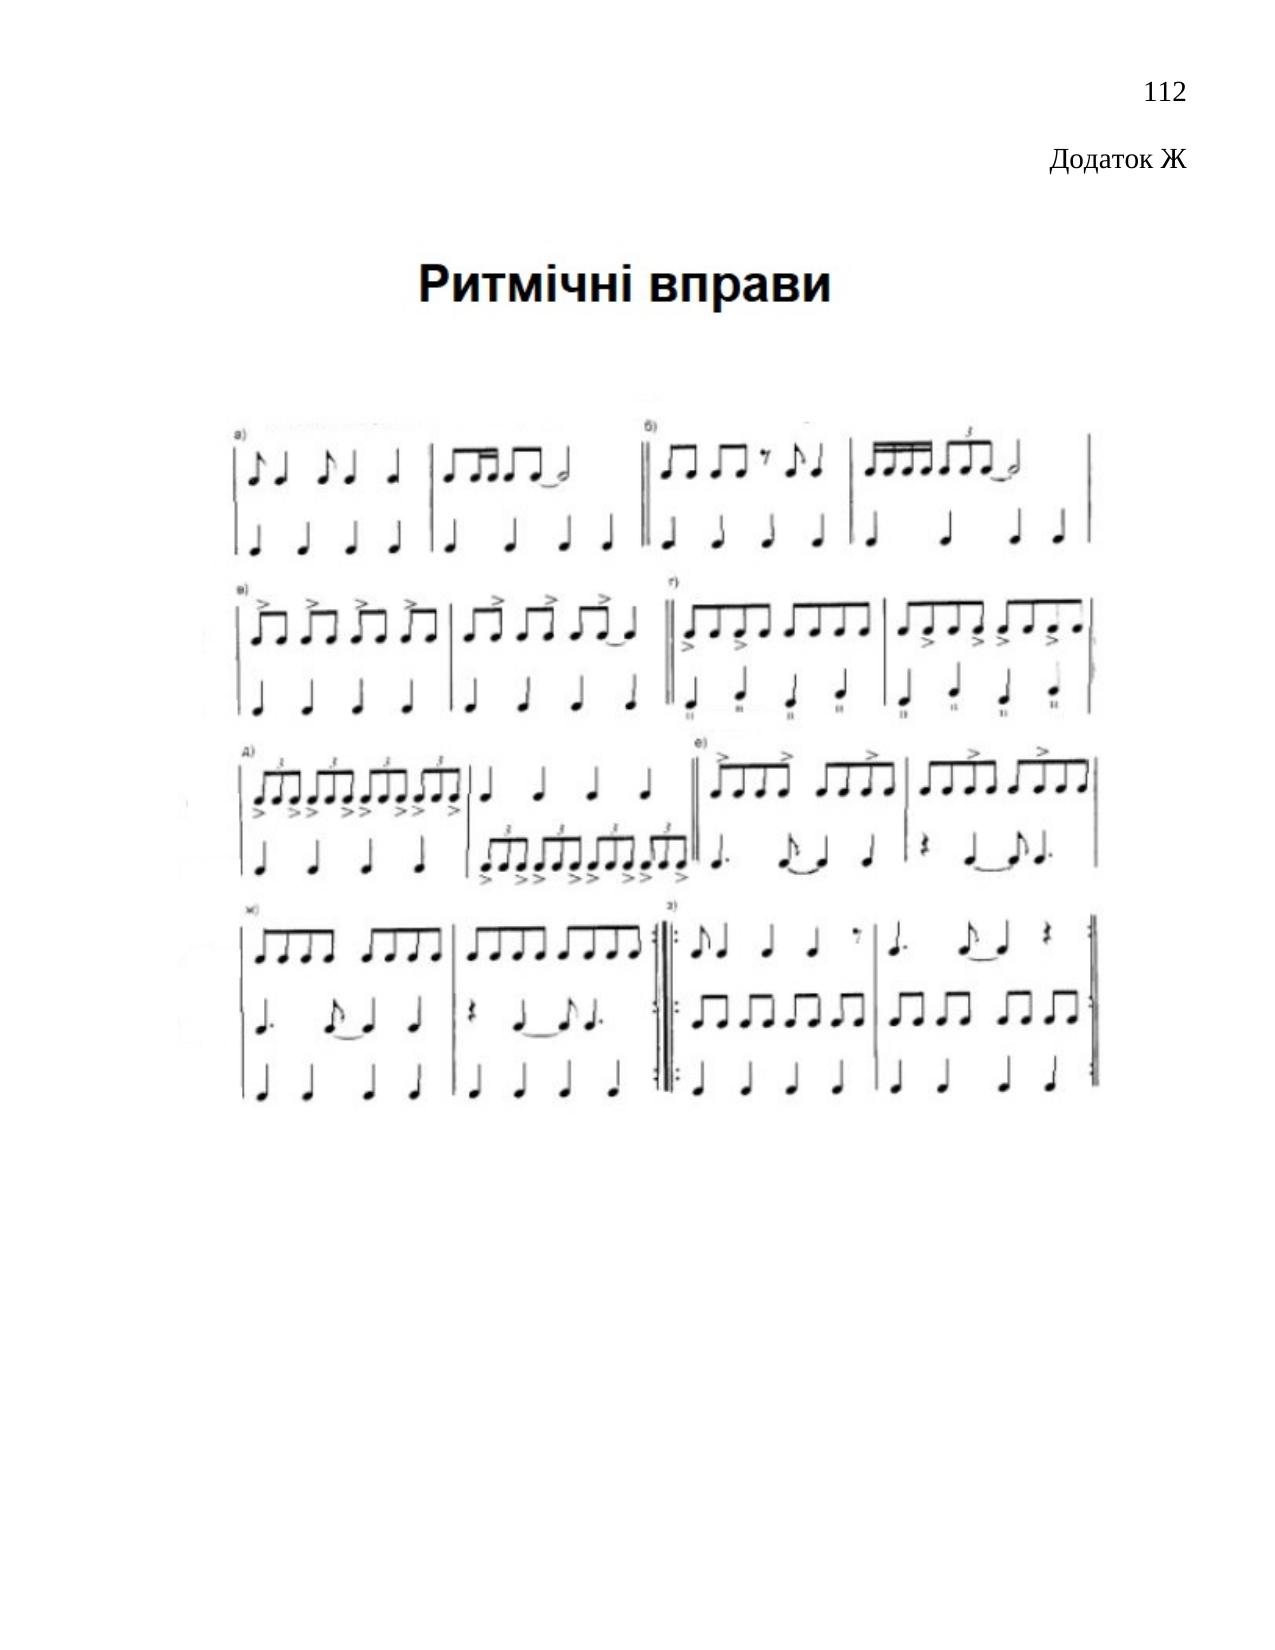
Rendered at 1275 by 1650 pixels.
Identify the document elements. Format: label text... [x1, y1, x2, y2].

text Додаток Ж [121, 141, 1186, 174]
picture [177, 191, 1110, 1267]
